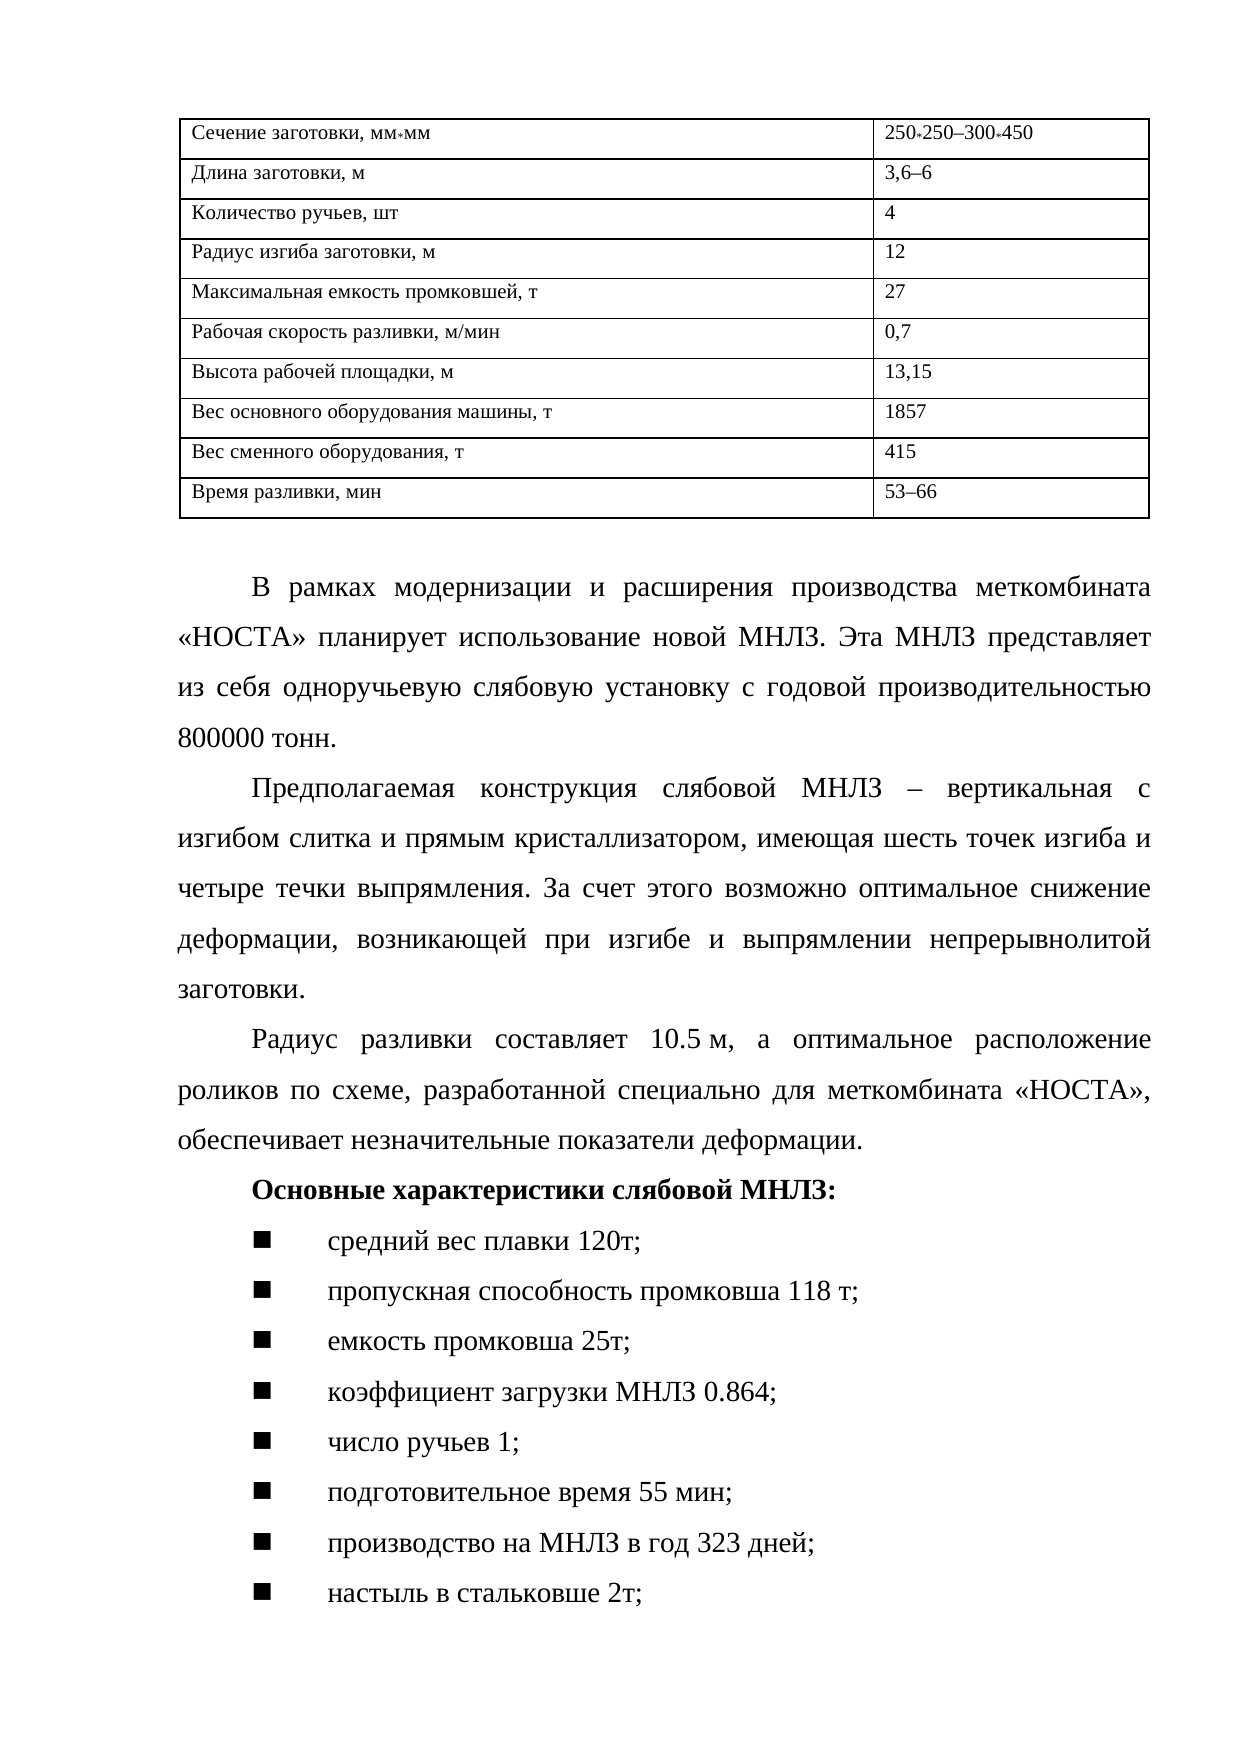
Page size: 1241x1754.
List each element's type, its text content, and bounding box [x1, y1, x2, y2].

list В рамках модернизации и расширения производства меткомбината «НОСТА» планирует использование новой МНЛЗ. Эта МНЛЗ представляет из себя одноручьевую слябовую установку с годовой производительностью 800000 тонн. [177, 569, 1152, 753]
table_cell Радиус изгиба заготовки, м [181, 240, 873, 278]
table_cell 53–66 [874, 479, 1148, 517]
table_cell Длина заготовки, м [181, 160, 873, 198]
list настыль в стальковше 2т; [177, 1575, 1152, 1609]
list Основные характеристики слябовой МНЛЗ: [177, 1173, 1152, 1206]
table_cell Вес основного оборудования машины, т [181, 399, 873, 437]
table_cell 4 [874, 200, 1148, 238]
table_cell Сечение заготовки, мм*мм [181, 120, 873, 158]
table_cell Рабочая скорость разливки, м/мин [181, 319, 873, 357]
table_cell 3,6–6 [874, 160, 1148, 198]
list Радиус разливки составляет 10.5 м, а оптимальное расположение роликов по схеме, разработанной специально для меткомбината «НОСТА», обеспечивает незначительные показатели деформации. [177, 1022, 1152, 1156]
list Предполагаемая конструкция слябовой МНЛЗ – вертикальная с изгибом слитка и прямым кристаллизатором, имеющая шесть точек изгиба и четыре течки выпрямления. За счет этого возможно оптимальное снижение деформации, возникающей при изгибе и выпрямлении непрерывнолитой заготовки. [177, 770, 1152, 1005]
list число ручьев 1; [177, 1424, 1152, 1458]
list производство на МНЛЗ в год 323 дней; [177, 1525, 1152, 1558]
list средний вес плавки 120т; [177, 1223, 1152, 1257]
table_cell Время разливки, мин [181, 479, 873, 517]
table_cell Количество ручьев, шт [181, 200, 873, 238]
list пропускная способность промковша 118 т; [177, 1273, 1152, 1307]
table_cell 415 [874, 439, 1148, 477]
table_cell Высота рабочей площадки, м [181, 359, 873, 397]
table_cell 27 [874, 279, 1148, 318]
table_cell Максимальная емкость промковшей, т [181, 279, 873, 318]
table_cell Вес сменного оборудования, т [181, 439, 873, 477]
table_cell 1857 [874, 399, 1148, 437]
table_cell 250*250–300*450 [874, 120, 1148, 158]
list коэффициент загрузки МНЛЗ 0.864; [177, 1374, 1152, 1407]
list емкость промковша 25т; [177, 1324, 1152, 1357]
table_cell 13,15 [874, 359, 1148, 397]
list подготовительное время 55 мин; [177, 1474, 1152, 1508]
table_cell 12 [874, 240, 1148, 278]
table_cell 0,7 [874, 319, 1148, 357]
